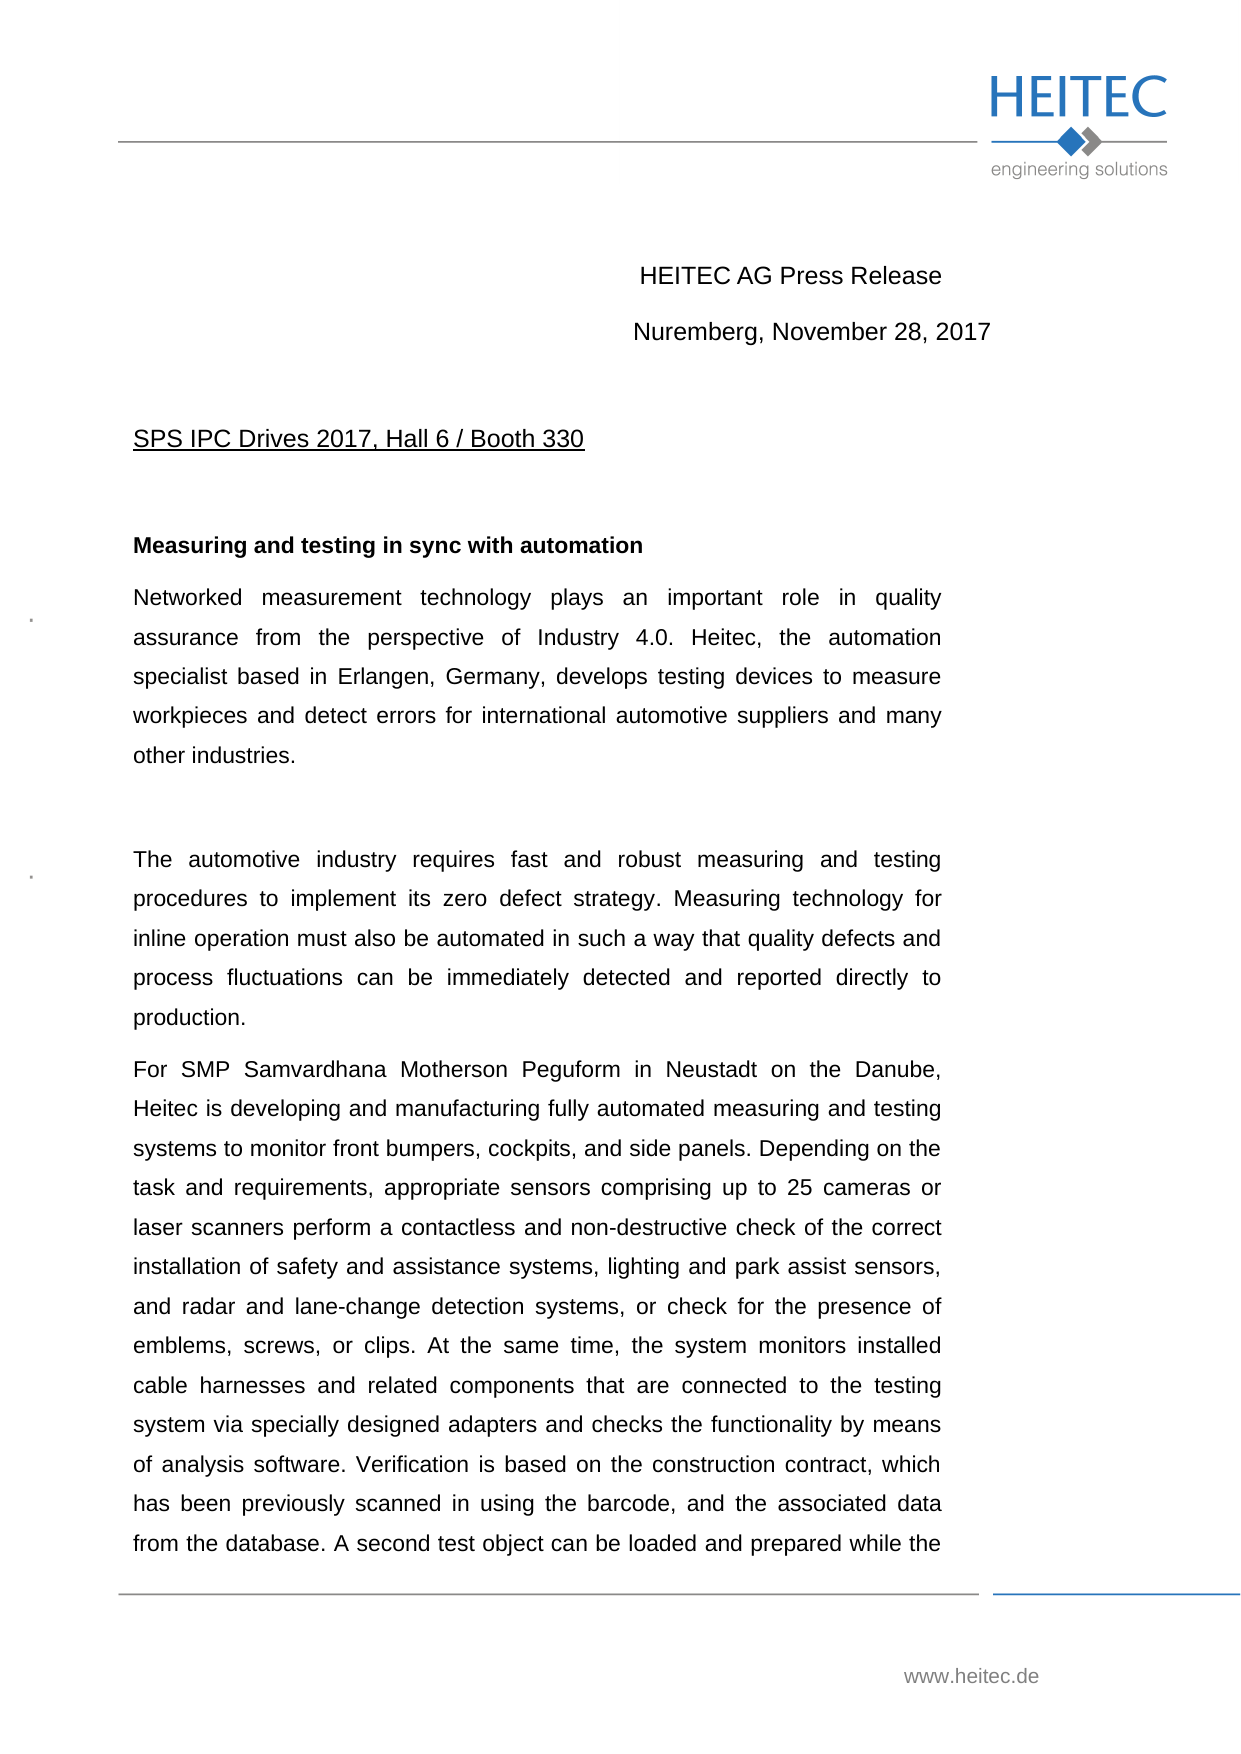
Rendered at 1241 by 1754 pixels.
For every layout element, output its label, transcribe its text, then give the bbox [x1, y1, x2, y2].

text Networked measurement technology plays an important role in quality assurance from the perspective of Industry 4.0. Heitec, the automation specialist based in Erlangen, Germany, develops testing devices to measure workpieces and detect errors for international automotive suppliers and many other industries. [133, 584, 942, 768]
picture [0, 1586, 1241, 1604]
title HEITEC AG Press Release [133, 261, 942, 290]
text SPS IPC Drives 2017, Hall 6 / Booth 330 [133, 424, 942, 453]
text Nuremberg, November 28, 2017 [502, 317, 1063, 346]
picture [0, 0, 1239, 880]
text Measuring and testing in sync with automation [133, 532, 942, 558]
text The automotive industry requires fast and robust measuring and testing procedures to implement its zero defect strategy. Measuring technology for inline operation must also be automated in such a way that quality defects and process fluctuations can be immediately detected and reported directly to production. [133, 846, 942, 1030]
